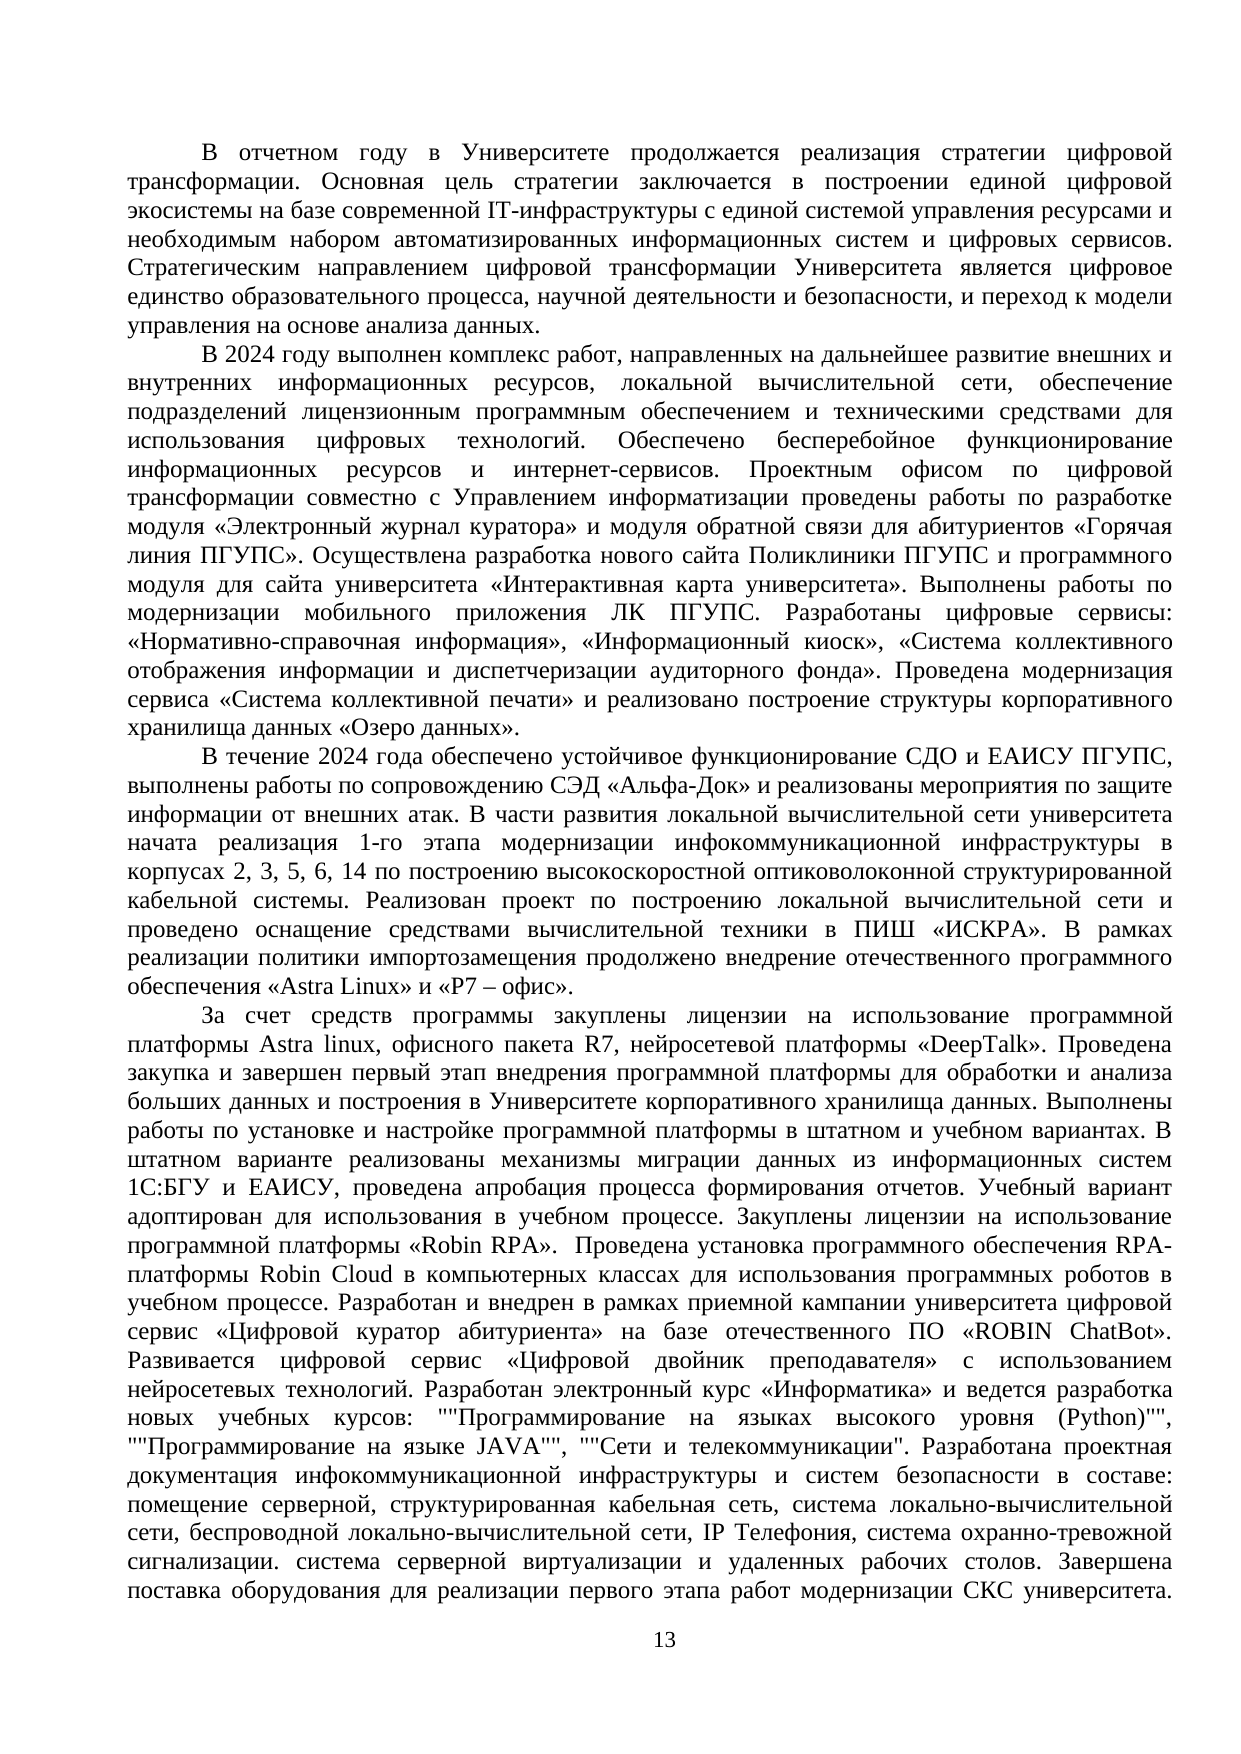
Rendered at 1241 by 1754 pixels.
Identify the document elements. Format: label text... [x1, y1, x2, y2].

text В 2024 году выполнен комплекс работ, направленных на дальнейшее развитие внешних и внутренних информационных ресурсов, локальной вычислительной сети, обеспечение подразделений лицензионным программным обеспечением и техническими средствами для использования цифровых технологий. Обеспечено бесперебойное функционирование информационных ресурсов и интернет-сервисов. Проектным офисом по цифровой трансформации совместно с Управлением информатизации проведены работы по разработке модуля «Электронный журнал куратора» и модуля обратной связи для абитуриентов «Горячая линия ПГУПС». Осуществлена разработка нового сайта Поликлиники ПГУПС и программного модуля для сайта университета «Интерактивная карта университета». Выполнены работы по модернизации мобильного приложения ЛК ПГУПС. Разработаны цифровые сервисы: «Нормативно-справочная информация», «Информационный киоск», «Система коллективного отображения информации и диспетчеризации аудиторного фонда». Проведена модернизация сервиса «Система коллективной печати» и реализовано построение структуры корпоративного хранилища данных «Озеро данных». [127, 339, 1173, 741]
text В отчетном году в Университете продолжается реализация стратегии цифровой трансформации. Основная цель стратегии заключается в построении единой цифровой экосистемы на базе современной IT-инфраструктуры с единой системой управления ресурсами и необходимым набором автоматизированных информационных систем и цифровых сервисов. Стратегическим направлением цифровой трансформации Университета является цифровое единство образовательного процесса, научной деятельности и безопасности, и переход к модели управления на основе анализа данных. [127, 137, 1173, 339]
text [127, 1000, 1173, 1604]
text В течение 2024 года обеспечено устойчивое функционирование СДО и ЕАИСУ ПГУПС, выполнены работы по сопровождению СЭД «Альфа-Док» и реализованы мероприятия по защите информации от внешних атак. В части развития локальной вычислительной сети университета начата реализация 1-го этапа модернизации инфокоммуникационной инфраструктуры в корпусах 2, 3, 5, 6, 14 по построению высокоскоростной оптиковолоконной структурированной кабельной системы. Реализован проект по построению локальной вычислительной сети и проведено оснащение средствами вычислительной техники в ПИШ «ИСКРА». В рамках реализации политики импортозамещения продолжено внедрение отечественного программного обеспечения «Astra Linux» и «Р7 – офис». [127, 741, 1173, 1000]
